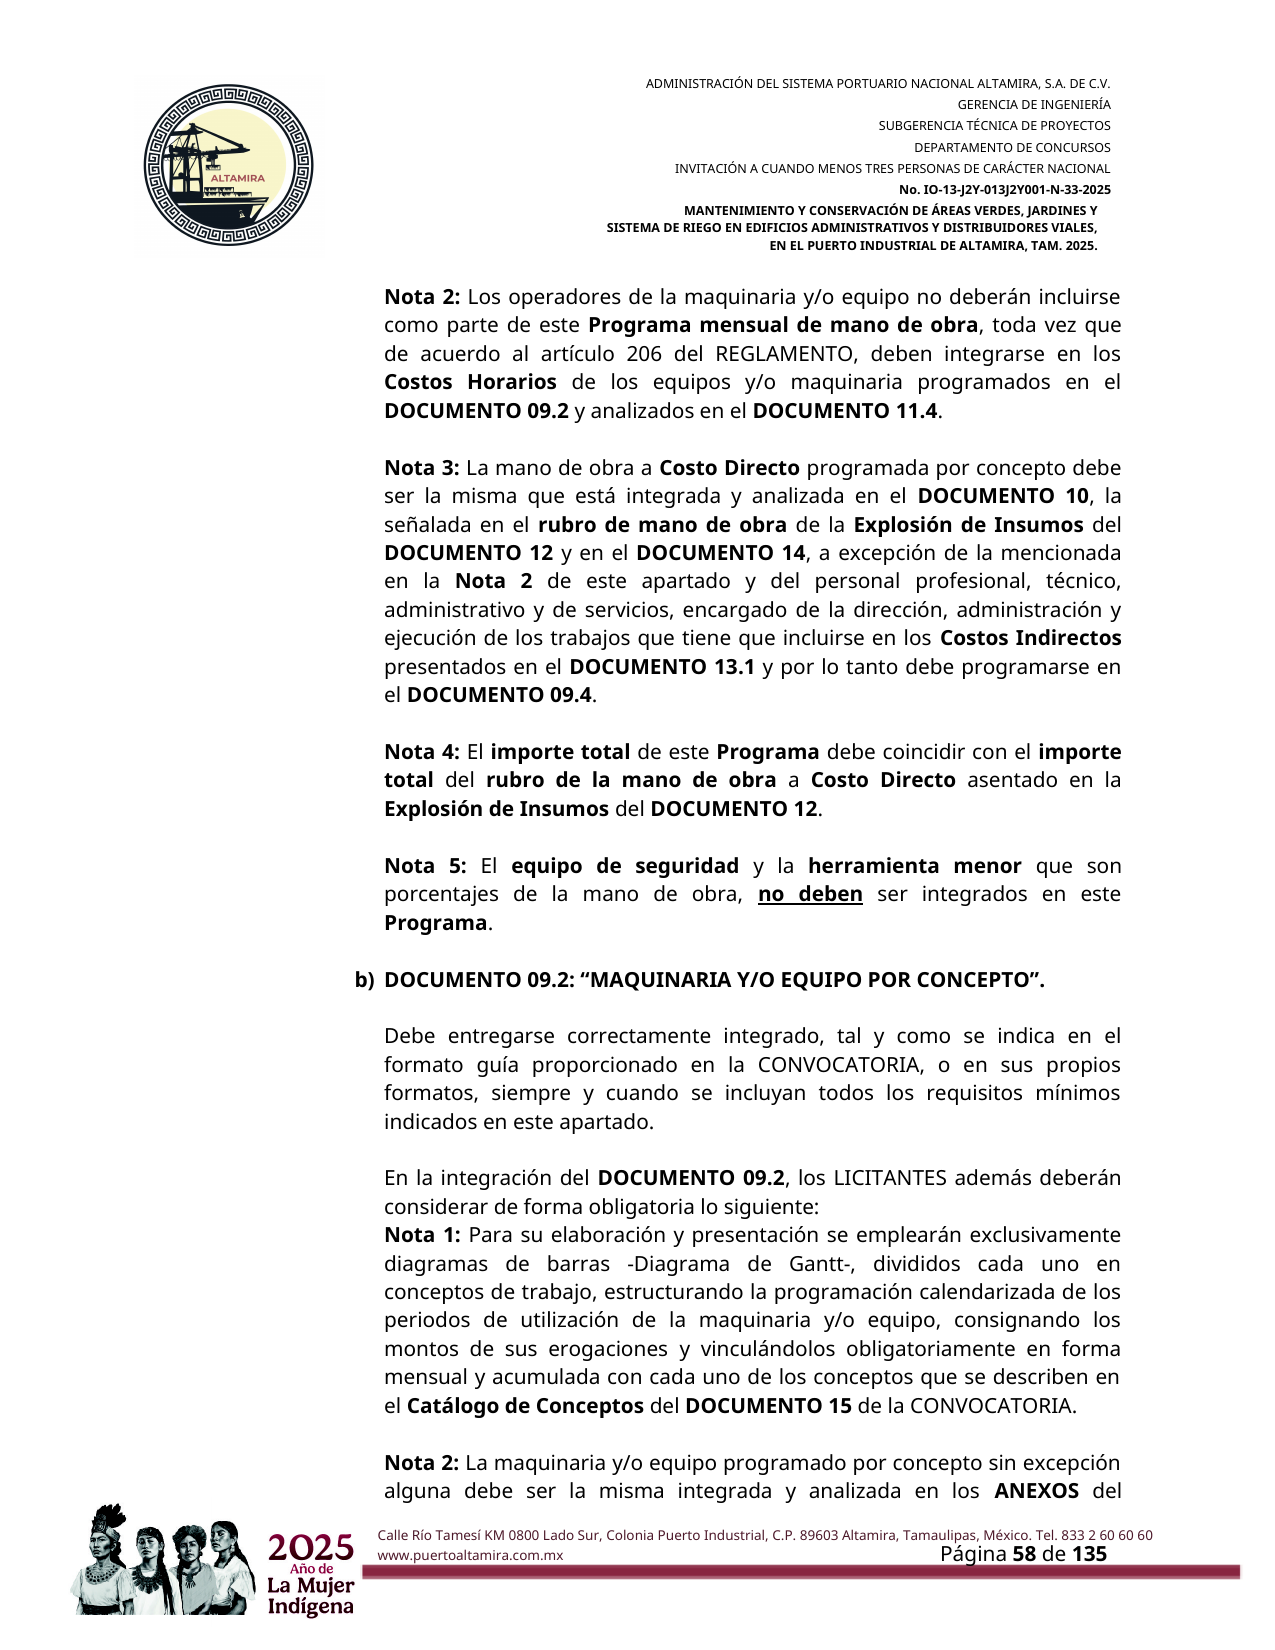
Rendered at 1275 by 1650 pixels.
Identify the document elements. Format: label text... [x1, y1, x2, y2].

list Nota 1: Para su elaboración y presentación se emplearán exclusivamente diagramas de barras -Diagrama de Gantt-, divididos cada uno en conceptos de trabajo, estructurando la programación calendarizada de los periodos de utilización de la maquinaria y/o equipo, consignando los montos de sus erogaciones y vinculándolos obligatoriamente en forma mensual y acumulada con cada uno de los conceptos que se describen en el Catálogo de Conceptos del DOCUMENTO 15 de la CONVOCATORIA. [384, 1220, 1122, 1419]
list Debe entregarse correctamente integrado, tal y como se indica en el formato guía proporcionado en la CONVOCATORIA, o en sus propios formatos, siempre y cuando se incluyan todos los requisitos mínimos indicados en este apartado. [384, 1022, 1122, 1135]
text En la integración del DOCUMENTO 09.2, los LICITANTES además deberán considerar de forma obligatoria lo siguiente: [384, 1163, 1122, 1220]
list DOCUMENTO 09.2: “MAQUINARIA Y/O EQUIPO POR CONCEPTO”. [354, 965, 1122, 993]
list Nota 4: El importe total de este Programa debe coincidir con el importe total del rubro de la mano de obra a Costo Directo asentado en la Explosión de Insumos del DOCUMENTO 12. [384, 737, 1122, 822]
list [384, 1448, 1122, 1504]
list Nota 5: El equipo de seguridad y la herramienta menor que son porcentajes de la mano de obra, no deben ser integrados en este Programa. [384, 851, 1122, 936]
picture [0, 1497, 1244, 1627]
list Nota 2: Los operadores de la maquinaria y/o equipo no deberán incluirse como parte de este Programa mensual de mano de obra, toda vez que de acuerdo al artículo 206 del REGLAMENTO, deben integrarse en los Costos Horarios de los equipos y/o maquinaria programados en el DOCUMENTO 09.2 y analizados en el DOCUMENTO 11.4. [384, 282, 1122, 424]
list Nota 3: La mano de obra a Costo Directo programada por concepto debe ser la misma que está integrada y analizada en el DOCUMENTO 10, la señalada en el rubro de mano de obra de la Explosión de Insumos del DOCUMENTO 12 y en el DOCUMENTO 14, a excepción de la mencionada en la Nota 2 de este apartado y del personal profesional, técnico, administrativo y de servicios, encargado de la dirección, administración y ejecución de los trabajos que tiene que incluirse en los Costos Indirectos presentados en el DOCUMENTO 13.1 y por lo tanto debe programarse en el DOCUMENTO 09.4. [384, 453, 1122, 709]
picture [134, 75, 325, 258]
